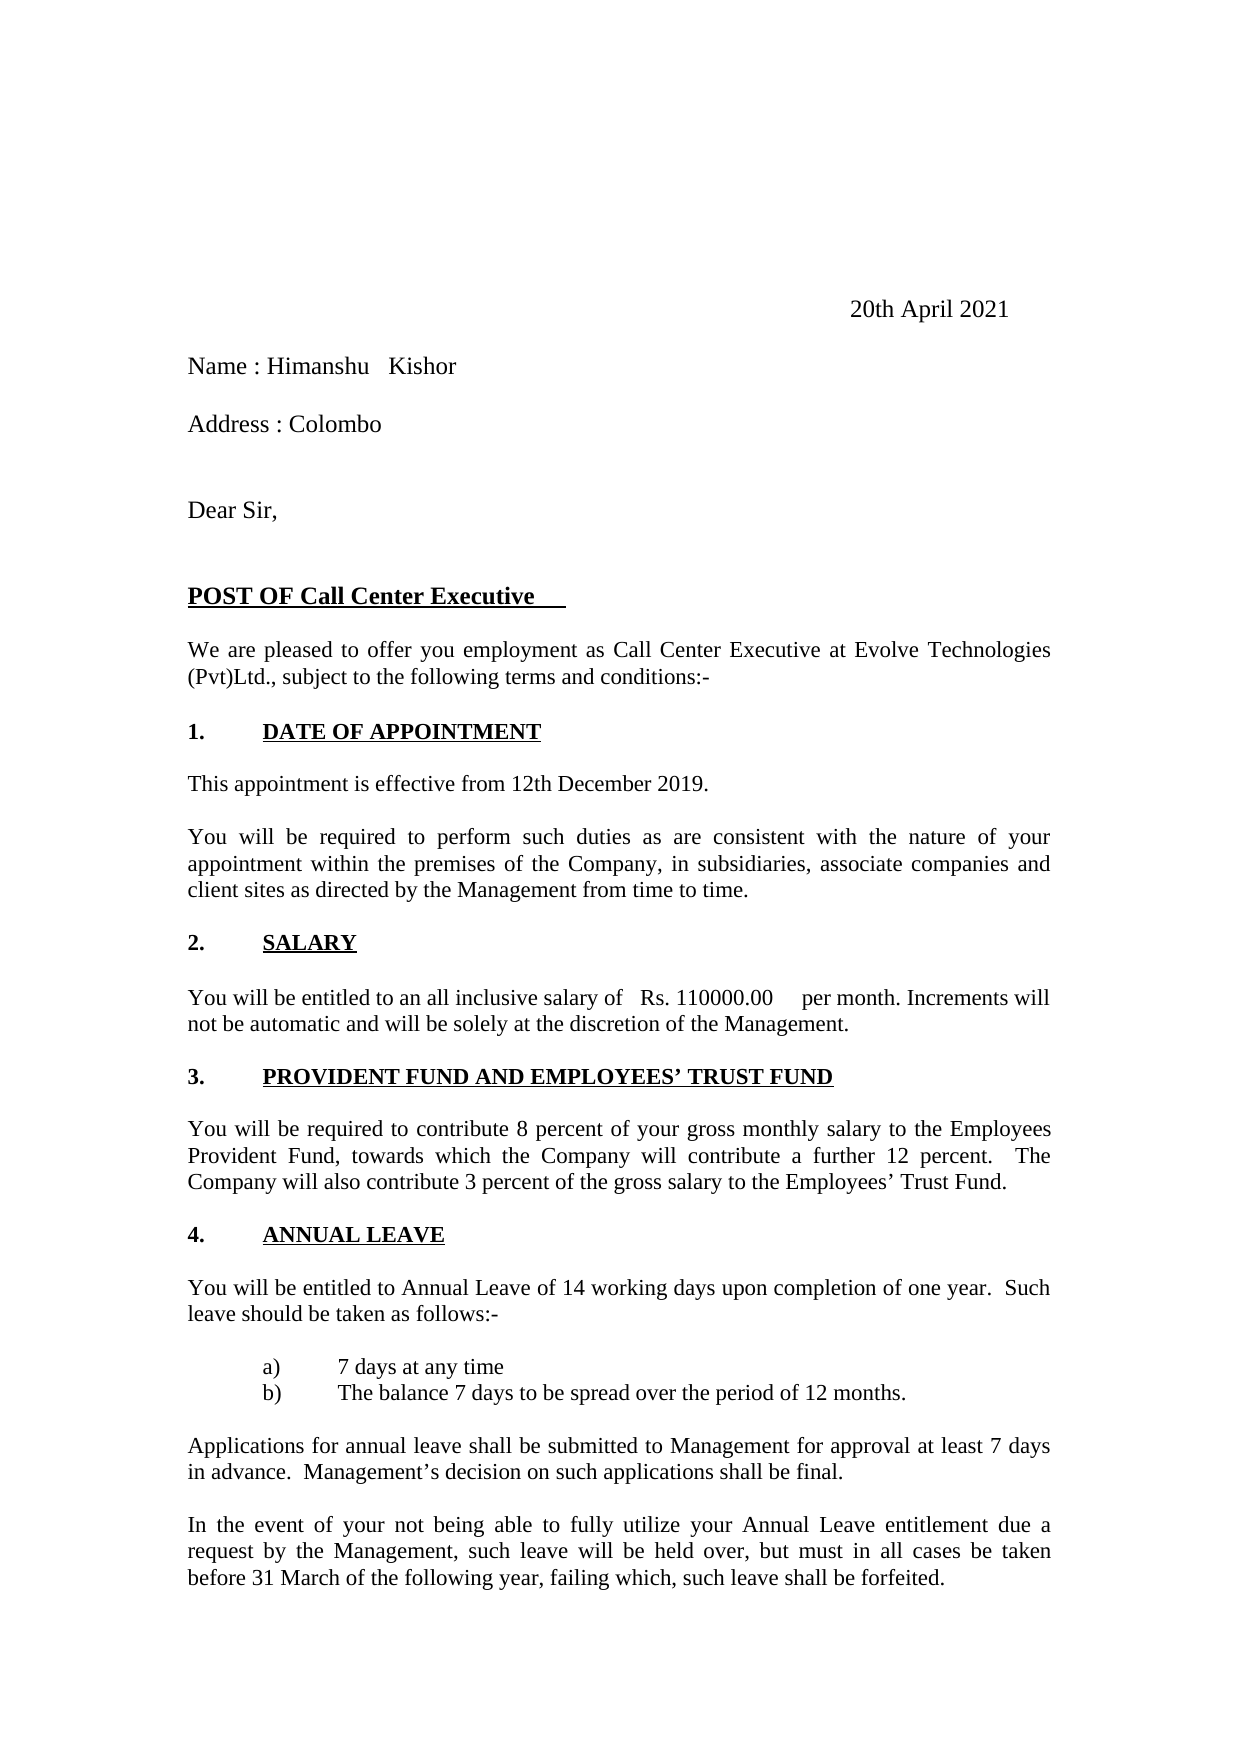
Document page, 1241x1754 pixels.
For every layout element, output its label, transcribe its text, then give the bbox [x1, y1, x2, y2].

text This appointment is effective from 12th December 2019. [187, 771, 1053, 797]
text We are pleased to offer you employment as Call Center Executive at Evolve Technologies (Pvt)Ltd., subject to the following terms and conditions:- [187, 636, 1053, 689]
text Dear Sir, [94, 495, 1053, 524]
list 7 days at any time [262, 1353, 1053, 1379]
text You will be entitled to Annual Leave of 14 working days upon completion of one year. Such leave should be taken as follows:- [187, 1274, 1053, 1326]
text POST OF Call Center Executive [187, 581, 1053, 610]
text You will be entitled to an all inclusive salary of Rs. 110000.00 per month. Increments will not be automatic and will be solely at the discretion of the Management. [187, 984, 1053, 1036]
text In the event of your not being able to fully utilize your Annual Leave entitlement due a request by the Management, such leave will be held over, but must in all cases be taken before 31 March of the following year, failing which, such leave shall be forfeited. [187, 1511, 1053, 1590]
text Address : Colombo [187, 409, 1053, 437]
text 2. SALARY [187, 929, 1053, 955]
text 1. DATE OF APPOINTMENT [187, 718, 1053, 744]
text You will be required to perform such duties as are consistent with the nature of your appointment within the premises of the Company, in subsidiaries, associate companies and client sites as directed by the Management from time to time. [187, 823, 1053, 902]
text 4. ANNUAL LEAVE [187, 1221, 1053, 1247]
text 20th April 2021 [187, 294, 1053, 322]
text Applications for annual leave shall be submitted to Management for approval at least 7 days in advance. Management’s decision on such applications shall be final. [187, 1432, 1053, 1484]
text You will be required to contribute 8 percent of your gross monthly salary to the Employees Provident Fund, towards which the Company will contribute a further 12 percent. The Company will also contribute 3 percent of the gross salary to the Employees’ Trust Fund. [187, 1116, 1053, 1194]
text 3. PROVIDENT FUND AND EMPLOYEES’ TRUST FUND [187, 1063, 1053, 1089]
list The balance 7 days to be spread over the period of 12 months. [262, 1379, 1053, 1405]
text Name : Himanshu Kishor [187, 351, 1053, 380]
